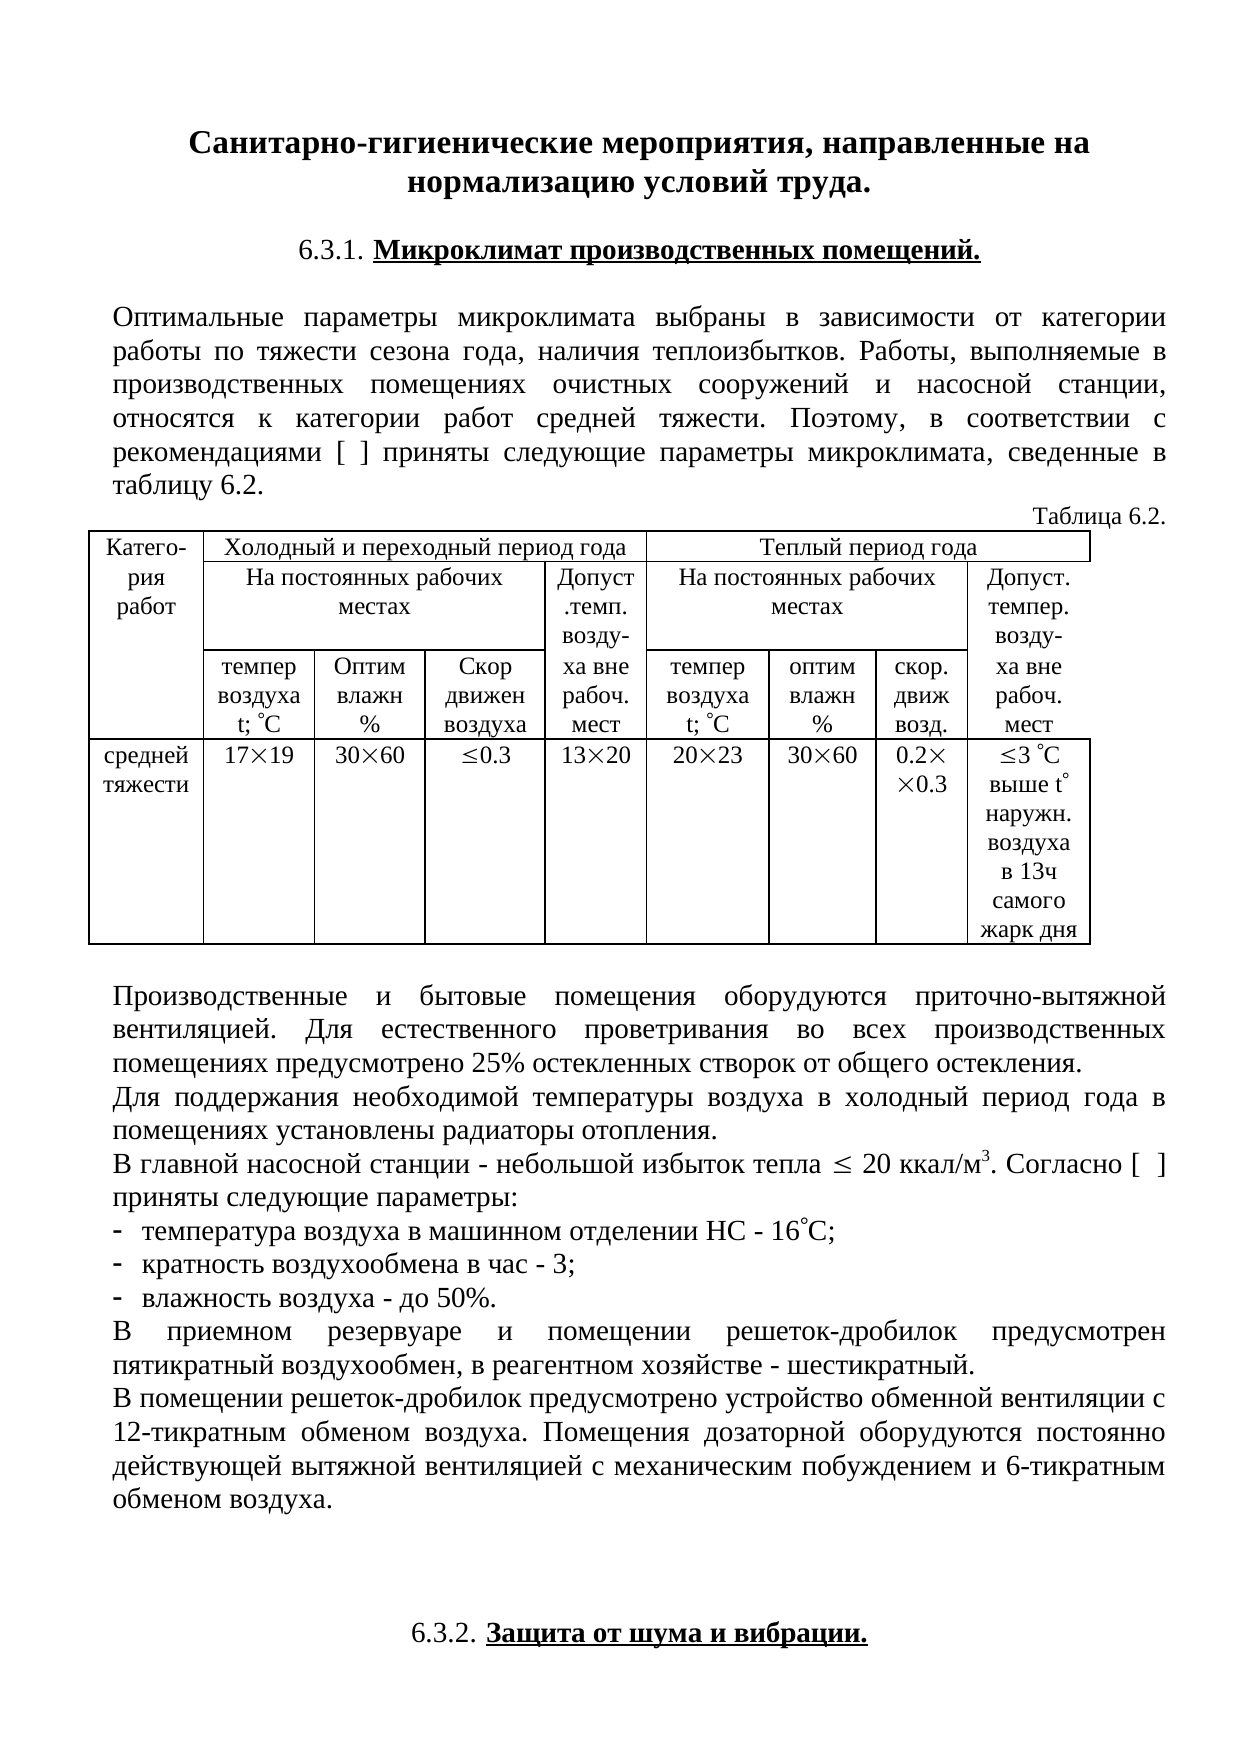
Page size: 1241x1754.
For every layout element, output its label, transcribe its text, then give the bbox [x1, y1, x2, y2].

list Защита от шума и вибрации. [112, 1616, 1166, 1649]
text Производственные и бытовые помещения оборудуются приточно-вытяжной вентиляцией. Для естественного проветривания во всех производственных помещениях предусмотрено 25% остекленных створок от общего остекления. [112, 978, 1166, 1079]
list температура воздуха в машинном отделении НС - 16С; [112, 1213, 1166, 1247]
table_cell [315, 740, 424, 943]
text Для поддержания необходимой температуры воздуха в холодный период года в помещениях установлены радиаторы отопления. [112, 1079, 1166, 1146]
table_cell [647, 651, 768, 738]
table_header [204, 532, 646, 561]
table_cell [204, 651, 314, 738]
text В помещении решеток-дробилок предусмотрено устройство обменной вентиляции с 12-тикратным обменом воздуха. Помещения дозаторной оборудуются постоянно действующей вытяжной вентиляцией с механическим побуждением и 6-тикратным обменом воздуха. [112, 1381, 1166, 1515]
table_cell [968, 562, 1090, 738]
text Таблица 6.2. [112, 501, 1166, 530]
list Микроклимат производственных помещений. [112, 233, 1166, 266]
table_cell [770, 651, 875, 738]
list кратность воздухообмена в час - 3; [112, 1247, 1166, 1280]
text В приемном резервуаре и помещении решеток-дробилок предусмотрен пятикратный воздухообмен, в реагентном хозяйстве - шестикратный. [112, 1314, 1166, 1381]
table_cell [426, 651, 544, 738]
text Санитарно-гигиенические мероприятия, направленные на нормализацию условий труда. [112, 122, 1166, 199]
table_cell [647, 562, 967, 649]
list влажность воздуха - до 50%. [112, 1280, 1166, 1314]
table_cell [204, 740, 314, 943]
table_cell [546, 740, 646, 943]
text В главной насосной станции - небольшой избыток тепла 20 ккал/м3. Согласно [ ] приняты следующие параметры: [112, 1146, 1166, 1213]
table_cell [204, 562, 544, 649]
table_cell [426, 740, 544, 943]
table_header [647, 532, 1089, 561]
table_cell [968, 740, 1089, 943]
text Оптимальные параметры микроклимата выбраны в зависимости от категории работы по тяжести сезона года, наличия теплоизбытков. Работы, выполняемые в производственных помещениях очистных сооружений и насосной станции, относятся к категории работ средней тяжести. Поэтому, в соответствии с рекомендациями [ ] приняты следующие параметры микроклимата, сведенные в таблицу 6.2. [112, 300, 1166, 501]
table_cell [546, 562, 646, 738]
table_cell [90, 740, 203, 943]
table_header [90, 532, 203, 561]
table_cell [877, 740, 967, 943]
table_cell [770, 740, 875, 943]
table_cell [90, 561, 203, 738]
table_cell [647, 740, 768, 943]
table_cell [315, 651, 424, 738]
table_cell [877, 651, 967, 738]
